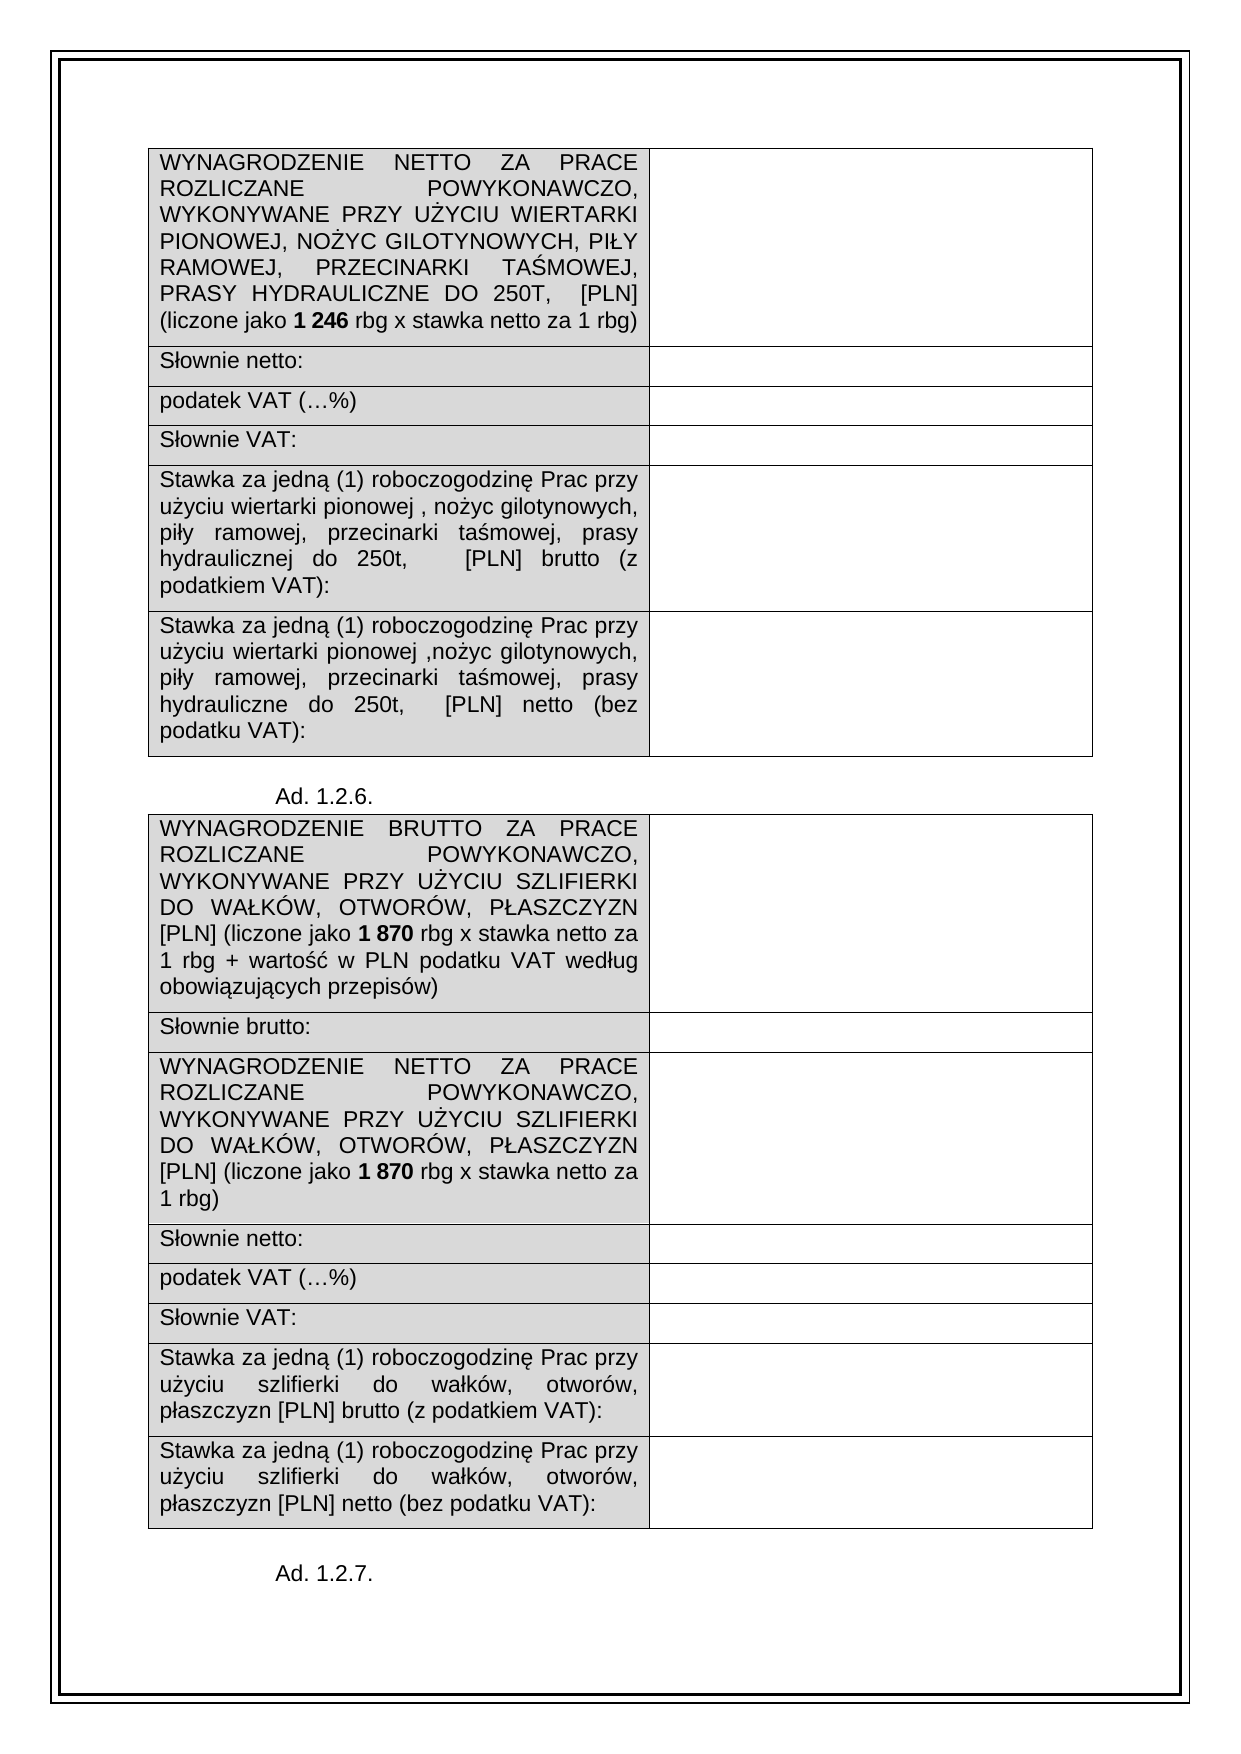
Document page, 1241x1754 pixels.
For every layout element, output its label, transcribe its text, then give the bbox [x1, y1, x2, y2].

table_cell [650, 466, 1092, 611]
table_cell Stawka za jedną (1) roboczogodzinę Prac przy użyciu wiertarki pionowej , nożyc gilotynowych, piły ramowej, przecinarki taśmowej, prasy hydraulicznej do 250t, [PLN] brutto (z podatkiem VAT): [149, 466, 649, 611]
table_cell [650, 1344, 1092, 1436]
table_cell [650, 1264, 1092, 1303]
table_header WYNAGRODZENIE BRUTTO ZA PRACE ROZLICZANE POWYKONAWCZO, WYKONYWANE PRZY UŻYCIU SZLIFIERKI DO WAŁKÓW, OTWORÓW, PŁASZCZYZN [PLN] (liczone jako 1 870 rbg x stawka netto za 1 rbg + wartość w PLN podatku VAT według obowiązujących przepisów) [149, 815, 649, 1012]
table_cell [650, 1225, 1092, 1263]
table_cell podatek VAT (…%) [149, 387, 649, 425]
table_cell [650, 149, 1092, 346]
table_cell Słownie VAT: [149, 426, 649, 465]
table_cell WYNAGRODZENIE NETTO ZA PRACE ROZLICZANE POWYKONAWCZO, WYKONYWANE PRZY UŻYCIU SZLIFIERKI DO WAŁKÓW, OTWORÓW, PŁASZCZYZN [PLN] (liczone jako 1 870 rbg x stawka netto za 1 rbg) [149, 1053, 649, 1223]
table_header [650, 815, 1092, 1012]
table_cell [650, 612, 1092, 756]
table_cell [650, 1053, 1092, 1223]
table_cell [650, 387, 1092, 425]
table_cell [650, 1013, 1092, 1052]
table_cell Stawka za jedną (1) roboczogodzinę Prac przy użyciu szlifierki do wałków, otworów, płaszczyzn [PLN] brutto (z podatkiem VAT): [149, 1344, 649, 1436]
table_cell Stawka za jedną (1) roboczogodzinę Prac przy użyciu wiertarki pionowej ,nożyc gilotynowych, piły ramowej, przecinarki taśmowej, prasy hydrauliczne do 250t, [PLN] netto (bez podatku VAT): [149, 612, 649, 756]
table_cell [650, 1304, 1092, 1343]
table_cell Słownie netto: [149, 1225, 649, 1263]
list Ad. 1.2.6. [275, 783, 1093, 810]
table_cell [650, 426, 1092, 465]
table_cell [650, 347, 1092, 386]
table_cell podatek VAT (…%) [149, 1264, 649, 1303]
table_cell WYNAGRODZENIE NETTO ZA PRACE ROZLICZANE POWYKONAWCZO, WYKONYWANE PRZY UŻYCIU WIERTARKI PIONOWEJ, NOŻYC GILOTYNOWYCH, PIŁY RAMOWEJ, PRZECINARKI TAŚMOWEJ, PRASY HYDRAULICZNE DO 250T, [PLN] (liczone jako 1 246 rbg x stawka netto za 1 rbg) [149, 149, 649, 346]
table_cell Stawka za jedną (1) roboczogodzinę Prac przy użyciu szlifierki do wałków, otworów, płaszczyzn [PLN] netto (bez podatku VAT): [149, 1437, 649, 1528]
table_cell Słownie brutto: [149, 1013, 649, 1052]
table_cell Słownie VAT: [149, 1304, 649, 1343]
list Ad. 1.2.7. [275, 1560, 1093, 1586]
table_cell [650, 1437, 1092, 1528]
table_cell Słownie netto: [149, 347, 649, 386]
